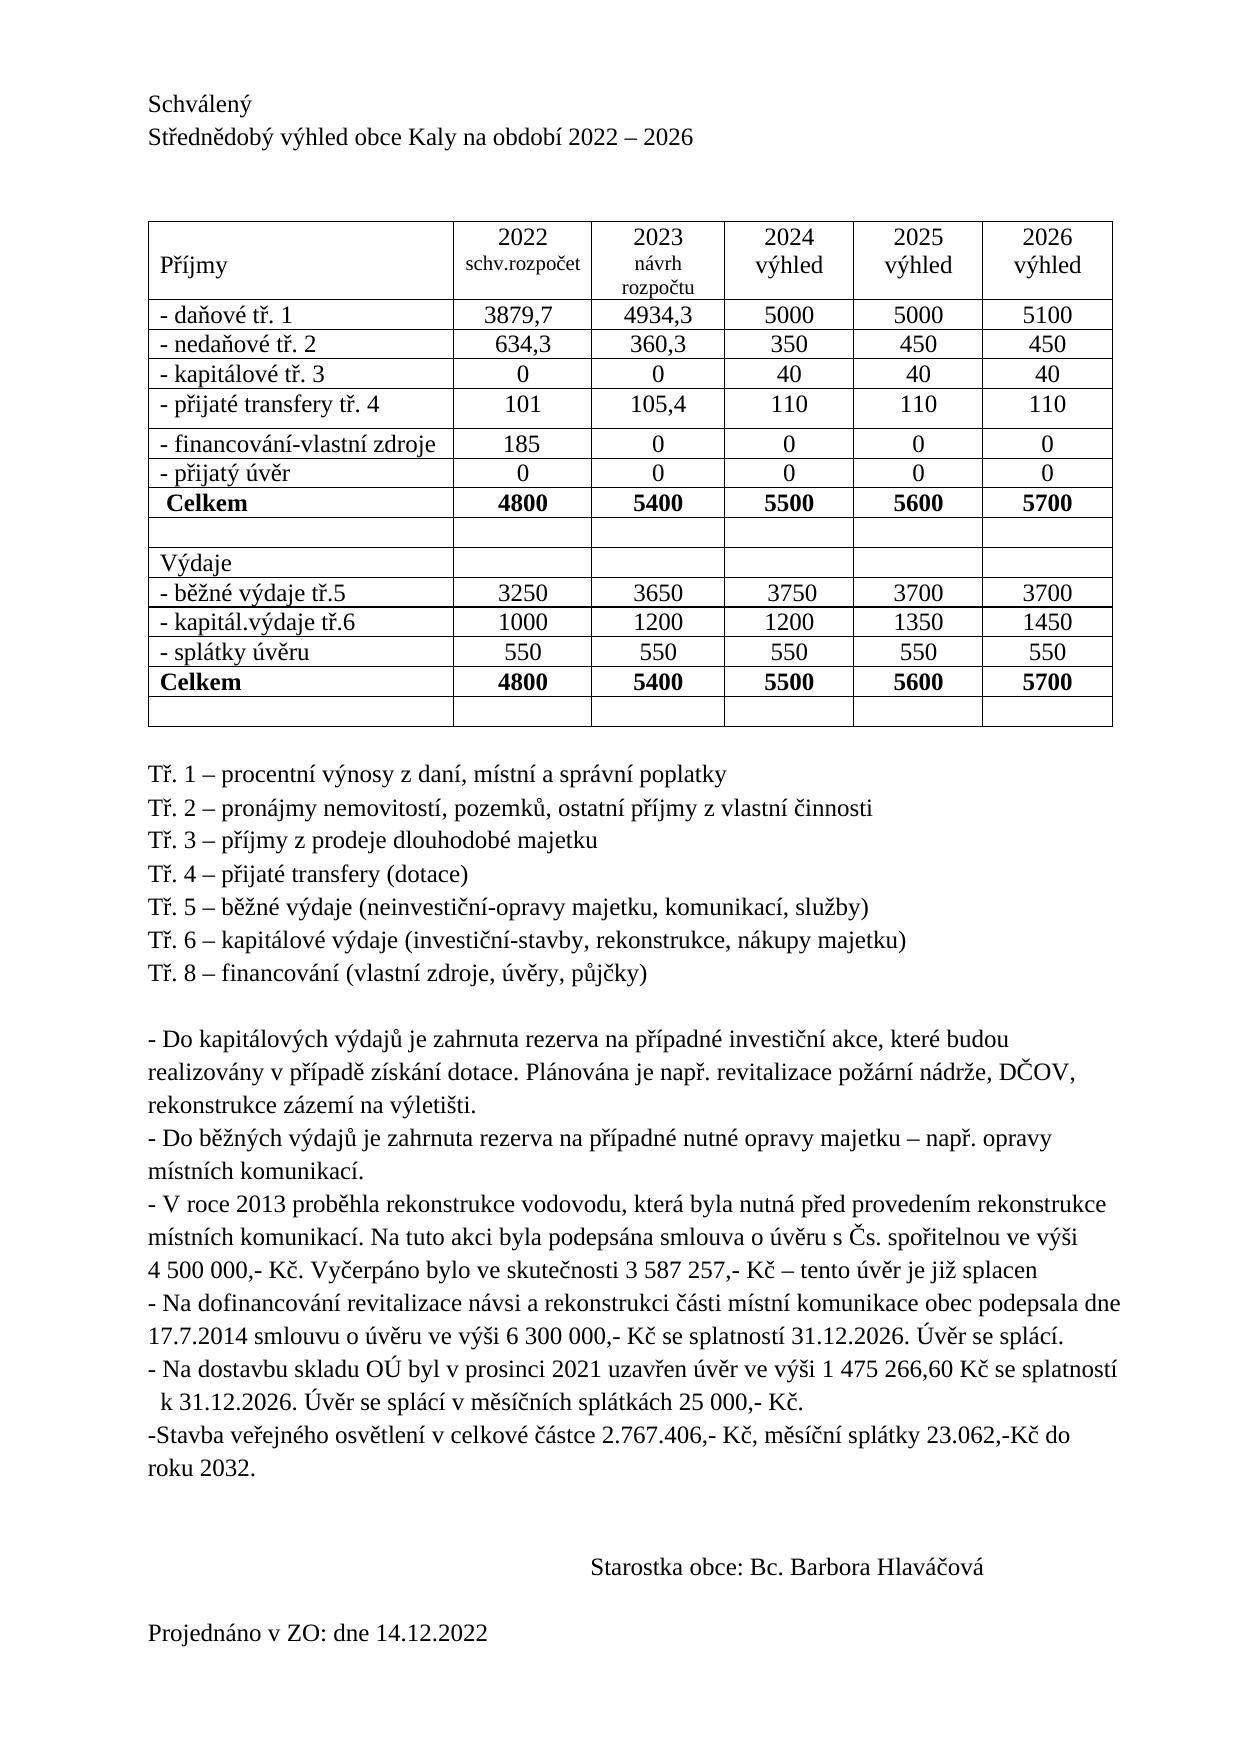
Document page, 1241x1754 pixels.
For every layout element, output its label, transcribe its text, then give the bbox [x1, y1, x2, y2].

table_cell 1200 [725, 608, 853, 636]
table_header 2026 výhled [983, 222, 1112, 299]
text Tř. 6 – kapitálové výdaje (investiční-stavby, rekonstrukce, nákupy majetku) [148, 925, 1122, 953]
text - Do běžných výdajů je zahrnuta rezerva na případné nutné opravy majetku – např. opravy místních komunikací. [148, 1123, 1122, 1184]
table_cell - daňové tř. 1 [149, 300, 453, 328]
table_cell 450 [983, 330, 1112, 358]
table_cell 5600 [854, 488, 982, 517]
table_cell [725, 548, 853, 577]
text Tř. 2 – pronájmy nemovitostí, pozemků, ostatní příjmy z vlastní činnosti [148, 793, 1122, 821]
table_header Příjmy [149, 222, 453, 299]
table_cell - kapitálové tř. 3 [149, 359, 453, 388]
table_cell 0 [854, 459, 982, 487]
table_header 2025 výhled [854, 222, 982, 299]
table_cell 3700 [983, 578, 1112, 606]
table_cell 550 [983, 637, 1112, 666]
text - Do kapitálových výdajů je zahrnuta rezerva na případné investiční akce, které budou realizovány v případě získání dotace. Plánována je např. revitalizace požární nádrže, DČOV, rekonstrukce zázemí na výletišti. [148, 1024, 1122, 1118]
table_cell - nedaňové tř. 2 [149, 330, 453, 358]
table_header 2024 výhled [725, 222, 853, 299]
table_cell 0 [454, 359, 591, 388]
table_cell [149, 518, 453, 547]
table_cell 101 [454, 389, 591, 428]
table_cell [454, 548, 591, 577]
table_cell [854, 518, 982, 547]
table_cell 0 [983, 429, 1112, 457]
table_cell 550 [854, 637, 982, 666]
table_cell 0 [725, 429, 853, 457]
table_cell 5100 [983, 300, 1112, 328]
table_cell 1000 [454, 608, 591, 636]
table_cell Výdaje [149, 548, 453, 577]
table_cell 0 [725, 459, 853, 487]
table_cell 110 [854, 389, 982, 428]
table_header 2022 schv.rozpočet [454, 222, 591, 299]
table_cell [725, 518, 853, 547]
text k 31.12.2026. Úvěr se splácí v měsíčních splátkách 25 000,- Kč. [148, 1387, 1122, 1416]
table_cell 105,4 [592, 389, 724, 428]
table_cell 550 [592, 637, 724, 666]
text -Stavba veřejného osvětlení v celkové částce 2.767.406,- Kč, měsíční splátky 23.062,-Kč do roku 2032. [148, 1420, 1122, 1482]
table_cell 0 [592, 459, 724, 487]
table_cell - běžné výdaje tř.5 [149, 578, 453, 606]
text Starostka obce: Bc. Barbora Hlaváčová [148, 1552, 1122, 1581]
table_cell [592, 518, 724, 547]
table_cell 3250 [454, 578, 591, 606]
table_cell [725, 697, 853, 726]
text Tř. 4 – přijaté transfery (dotace) [148, 859, 1122, 887]
table_cell 5700 [983, 667, 1112, 696]
text Schválený [148, 89, 1122, 117]
text - Na dostavbu skladu OÚ byl v prosinci 2021 uzavřen úvěr ve výši 1 475 266,60 Kč se splatností [148, 1354, 1122, 1383]
table_cell - přijatý úvěr [149, 459, 453, 487]
table_header 2023 návrh rozpočtu [592, 222, 724, 299]
table_cell [983, 697, 1112, 726]
table_cell 110 [983, 389, 1112, 428]
table_cell 40 [983, 359, 1112, 388]
table_cell [454, 518, 591, 547]
table_cell - splátky úvěru [149, 637, 453, 666]
table_cell 550 [725, 637, 853, 666]
table_cell 1200 [592, 608, 724, 636]
table_cell [149, 697, 453, 726]
table_cell 1450 [983, 608, 1112, 636]
table_cell [983, 518, 1112, 547]
text Projednáno v ZO: dne 14.12.2022 [148, 1618, 1122, 1647]
table_cell [454, 697, 591, 726]
text Tř. 3 – příjmy z prodeje dlouhodobé majetku [148, 826, 1122, 854]
table_cell 5500 [725, 488, 853, 517]
table_cell 450 [854, 330, 982, 358]
table_cell Celkem [149, 488, 453, 517]
table_cell [592, 548, 724, 577]
table_cell 4800 [454, 667, 591, 696]
table_cell - financování-vlastní zdroje [149, 429, 453, 457]
table_cell 350 [725, 330, 853, 358]
table_cell 3650 [592, 578, 724, 606]
table_cell 5000 [854, 300, 982, 328]
table_cell [854, 697, 982, 726]
table_cell 110 [725, 389, 853, 428]
table_cell 5600 [854, 667, 982, 696]
table_cell 40 [725, 359, 853, 388]
table_cell [854, 548, 982, 577]
table_cell 634,3 [454, 330, 591, 358]
text Tř. 1 – procentní výnosy z daní, místní a správní poplatky [148, 759, 1122, 788]
table_cell 5000 [725, 300, 853, 328]
table_cell 0 [454, 459, 591, 487]
table_cell 0 [592, 429, 724, 457]
table_cell 0 [983, 459, 1112, 487]
table_cell 4800 [454, 488, 591, 517]
table_cell 3700 [854, 578, 982, 606]
table_cell - přijaté transfery tř. 4 [149, 389, 453, 428]
table_cell 5700 [983, 488, 1112, 517]
table_cell [592, 697, 724, 726]
table_cell 40 [854, 359, 982, 388]
table_cell 0 [592, 359, 724, 388]
table_cell - kapitál.výdaje tř.6 [149, 608, 453, 636]
text Tř. 5 – běžné výdaje (neinvestiční-opravy majetku, komunikací, služby) [148, 892, 1122, 920]
table_cell 5500 [725, 667, 853, 696]
text Tř. 8 – financování (vlastní zdroje, úvěry, půjčky) [148, 958, 1122, 986]
table_cell 1350 [854, 608, 982, 636]
table_cell 3879,7 [454, 300, 591, 328]
table_cell 0 [854, 429, 982, 457]
table_cell 5400 [592, 488, 724, 517]
table_cell 360,3 [592, 330, 724, 358]
table_cell 3750 [725, 578, 853, 606]
table_cell 550 [454, 637, 591, 666]
text Střednědobý výhled obce Kaly na období 2022 – 2026 [148, 122, 1122, 150]
table_cell 4934,3 [592, 300, 724, 328]
table_cell [983, 548, 1112, 577]
table_cell 185 [454, 429, 591, 457]
table_cell Celkem [149, 667, 453, 696]
text - V roce 2013 proběhla rekonstrukce vodovodu, která byla nutná před provedením rekonstrukce místních komunikací. Na tuto akci byla podepsána smlouva o úvěru s Čs. spořitelnou ve výši 4 500 000,- Kč. Vyčerpáno bylo ve skutečnosti 3 587 257,- Kč – tento úvěr je již splacen - Na dofinancování revitalizace návsi a rekonstrukci části místní komunikace obec podepsala dne 17.7.2014 smlouvu o úvěru ve výši 6 300 000,- Kč se splatností 31.12.2026. Úvěr se splácí. [148, 1189, 1122, 1350]
table_cell 5400 [592, 667, 724, 696]
